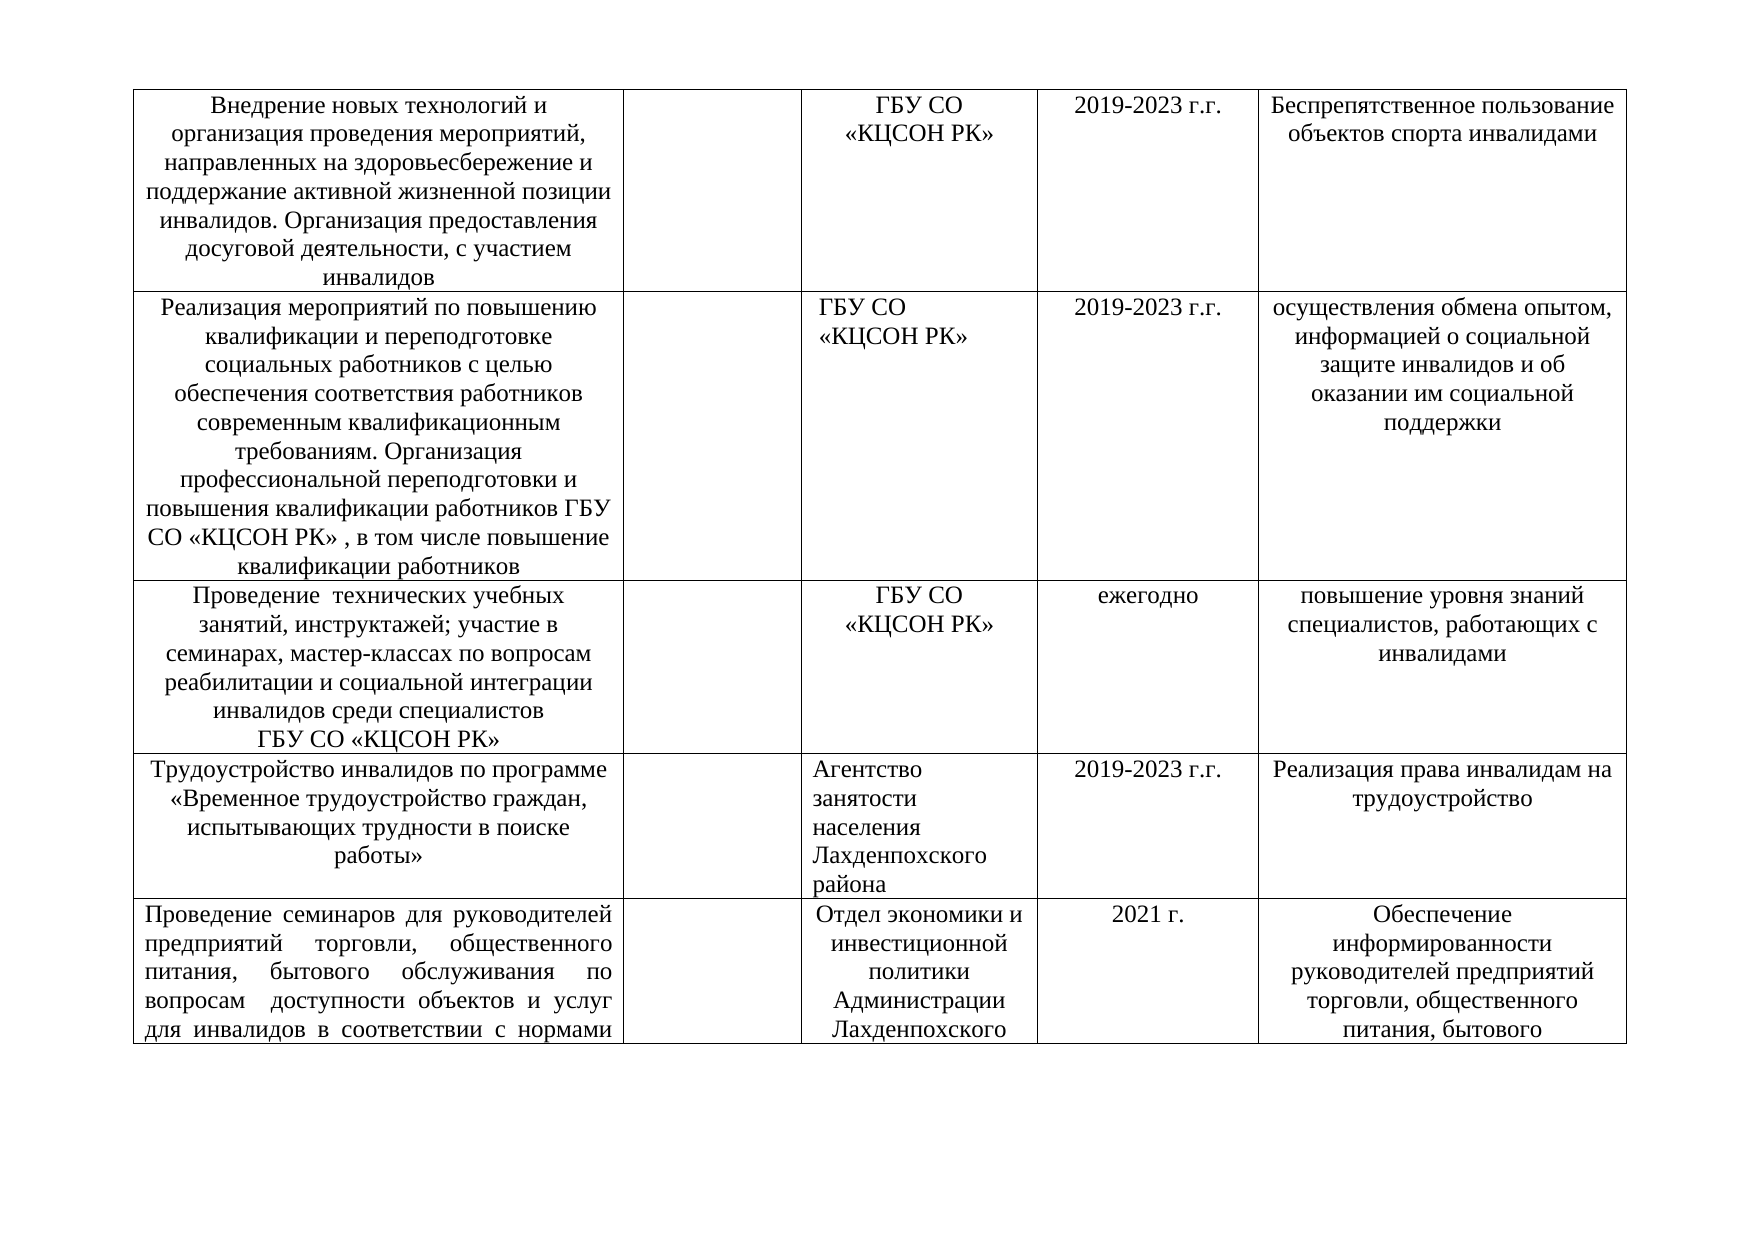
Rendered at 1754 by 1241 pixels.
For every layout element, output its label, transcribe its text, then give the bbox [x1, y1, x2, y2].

table_cell Агентство занятости населения Лахденпохского района [802, 754, 1037, 898]
table_cell [624, 292, 801, 579]
table_cell ежегодно [1038, 581, 1258, 753]
table_cell ГБУ СО «КЦСОН РК» [802, 90, 1037, 291]
table_cell Трудоустройство инвалидов по программе «Временное трудоустройство граждан, испытывающих трудности в поиске работы» [134, 754, 623, 898]
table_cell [1259, 899, 1626, 1043]
table_cell 2019-2023 г.г. [1038, 90, 1258, 291]
table_cell 2019-2023 г.г. [1038, 292, 1258, 579]
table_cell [802, 899, 1037, 1043]
table_cell ГБУ СО «КЦСОН РК» [802, 581, 1037, 753]
table_cell [624, 754, 801, 898]
table_cell Беспрепятственное пользование объектов спорта инвалидами [1259, 90, 1626, 291]
table_cell 2021 г. [1038, 899, 1258, 1043]
table_cell 2019-2023 г.г. [1038, 754, 1258, 898]
table_cell [624, 899, 801, 1043]
table_cell осуществления обмена опытом, информацией о социальной защите инвалидов и об оказании им социальной поддержки [1259, 292, 1626, 579]
table_cell ГБУ СО «КЦСОН РК» [802, 292, 1037, 579]
table_cell [624, 581, 801, 753]
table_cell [134, 899, 623, 1043]
table_cell Реализация мероприятий по повышению квалификации и переподготовке социальных работников с целью обеспечения соответствия работников современным квалификационным требованиям. Организация профессиональной переподготовки и повышения квалификации работников ГБУ СО «КЦСОН РК» , в том числе повышение квалификации работников [134, 292, 623, 579]
table_cell Реализация права инвалидам на трудоустройство [1259, 754, 1626, 898]
table_cell Внедрение новых технологий и организация проведения мероприятий, направленных на здоровьесбережение и поддержание активной жизненной позиции инвалидов. Организация предоставления досуговой деятельности, с участием инвалидов [134, 90, 623, 291]
table_cell повышение уровня знаний специалистов, работающих с инвалидами [1259, 581, 1626, 753]
table_cell Проведение технических учебных занятий, инструктажей; участие в семинарах, мастер-классах по вопросам реабилитации и социальной интеграции инвалидов среди специалистов ГБУ СО «КЦСОН РК» [134, 581, 623, 753]
table_cell [624, 90, 801, 291]
